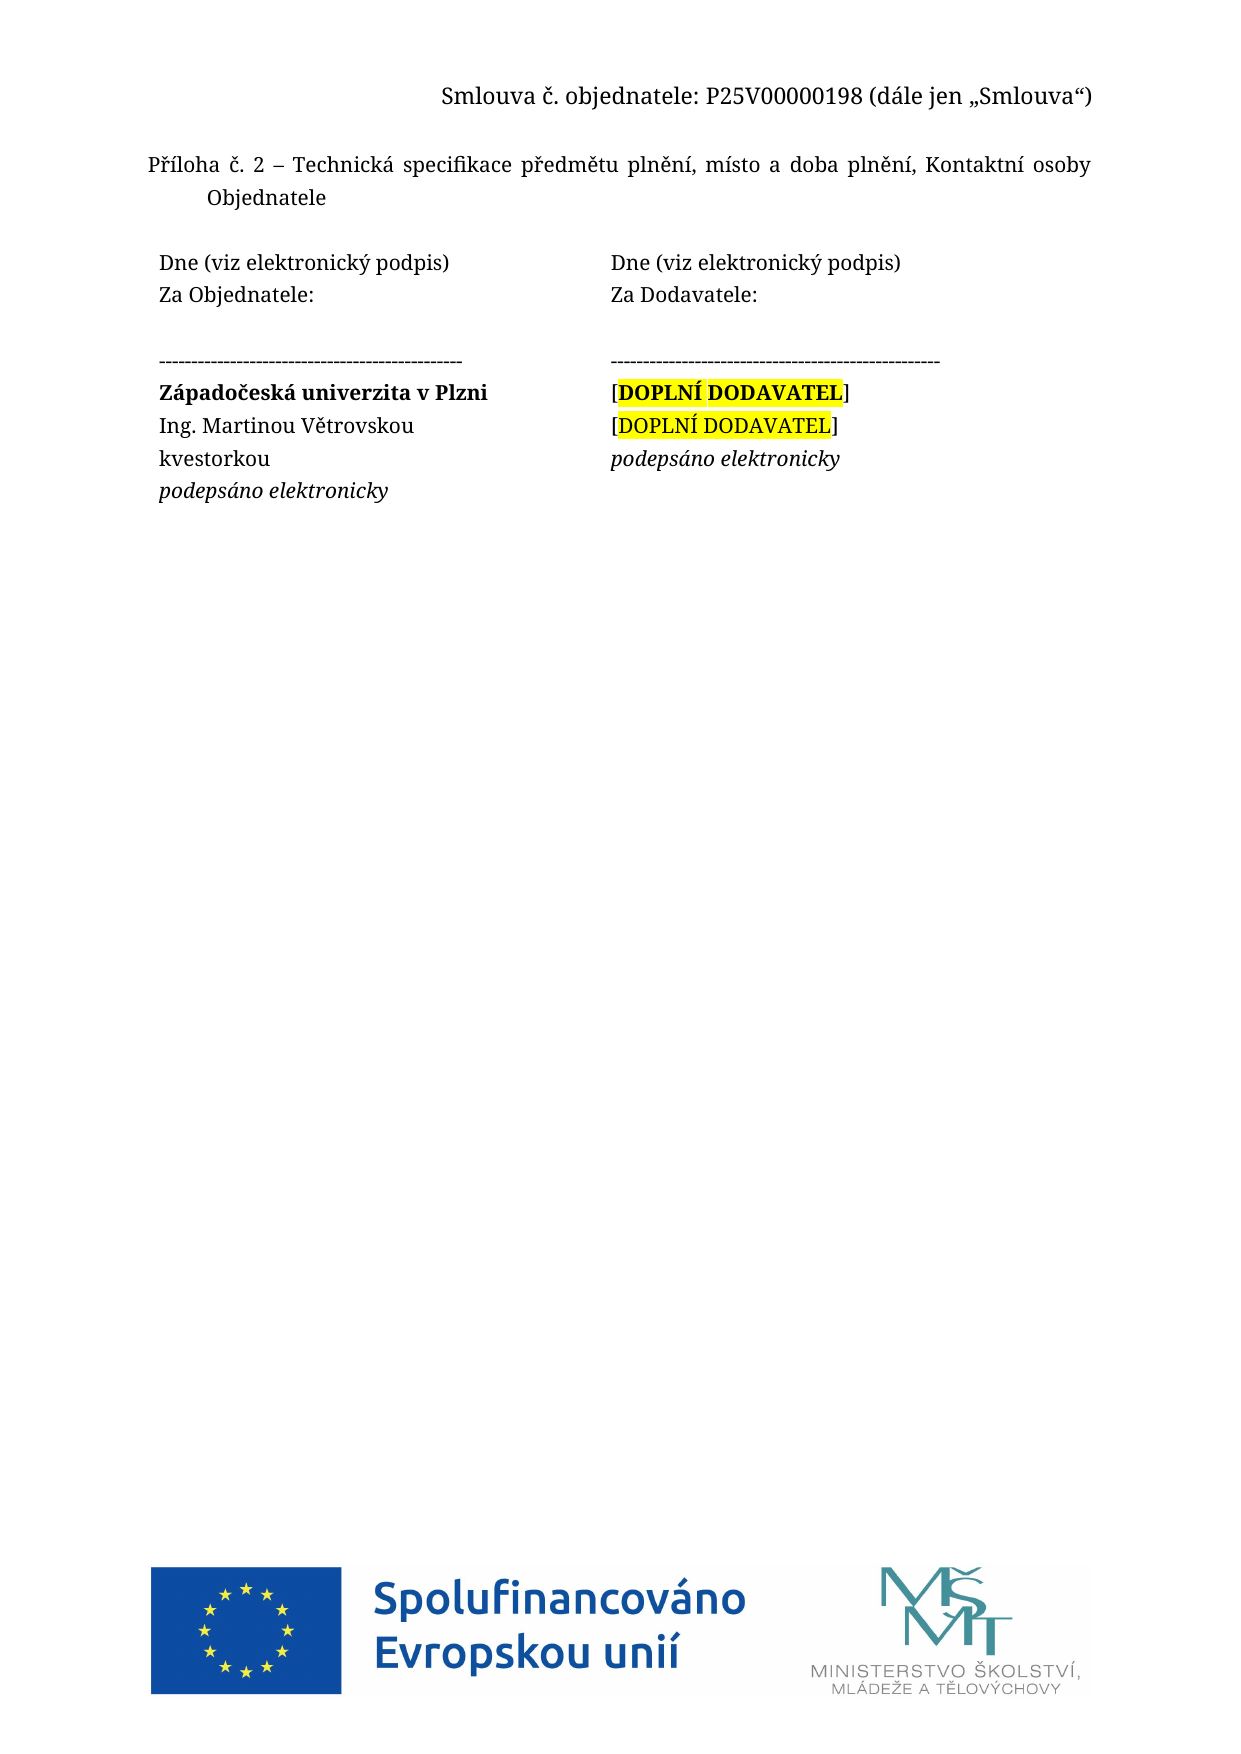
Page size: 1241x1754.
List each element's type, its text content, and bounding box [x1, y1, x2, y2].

text Příloha č. 2 – Technická specifikace předmětu plnění, místo a doba plnění, Kontaktní osoby Objednatele [148, 150, 1093, 211]
picture [147, 1563, 1093, 1698]
table_header Dne (viz elektronický podpis) Za Objednatele: ----------------------------------------------- Západočeská univerzita v Plzni Ing. Martinou Větrovskou kvestorkou podepsáno elektronicky [148, 248, 599, 508]
table_header Dne (viz elektronický podpis) Za Dodavatele: --------------------------------------------------- [DOPLNÍ DODAVATEL] [DOPLNÍ DODAVATEL] podepsáno elektronicky [599, 248, 1051, 508]
